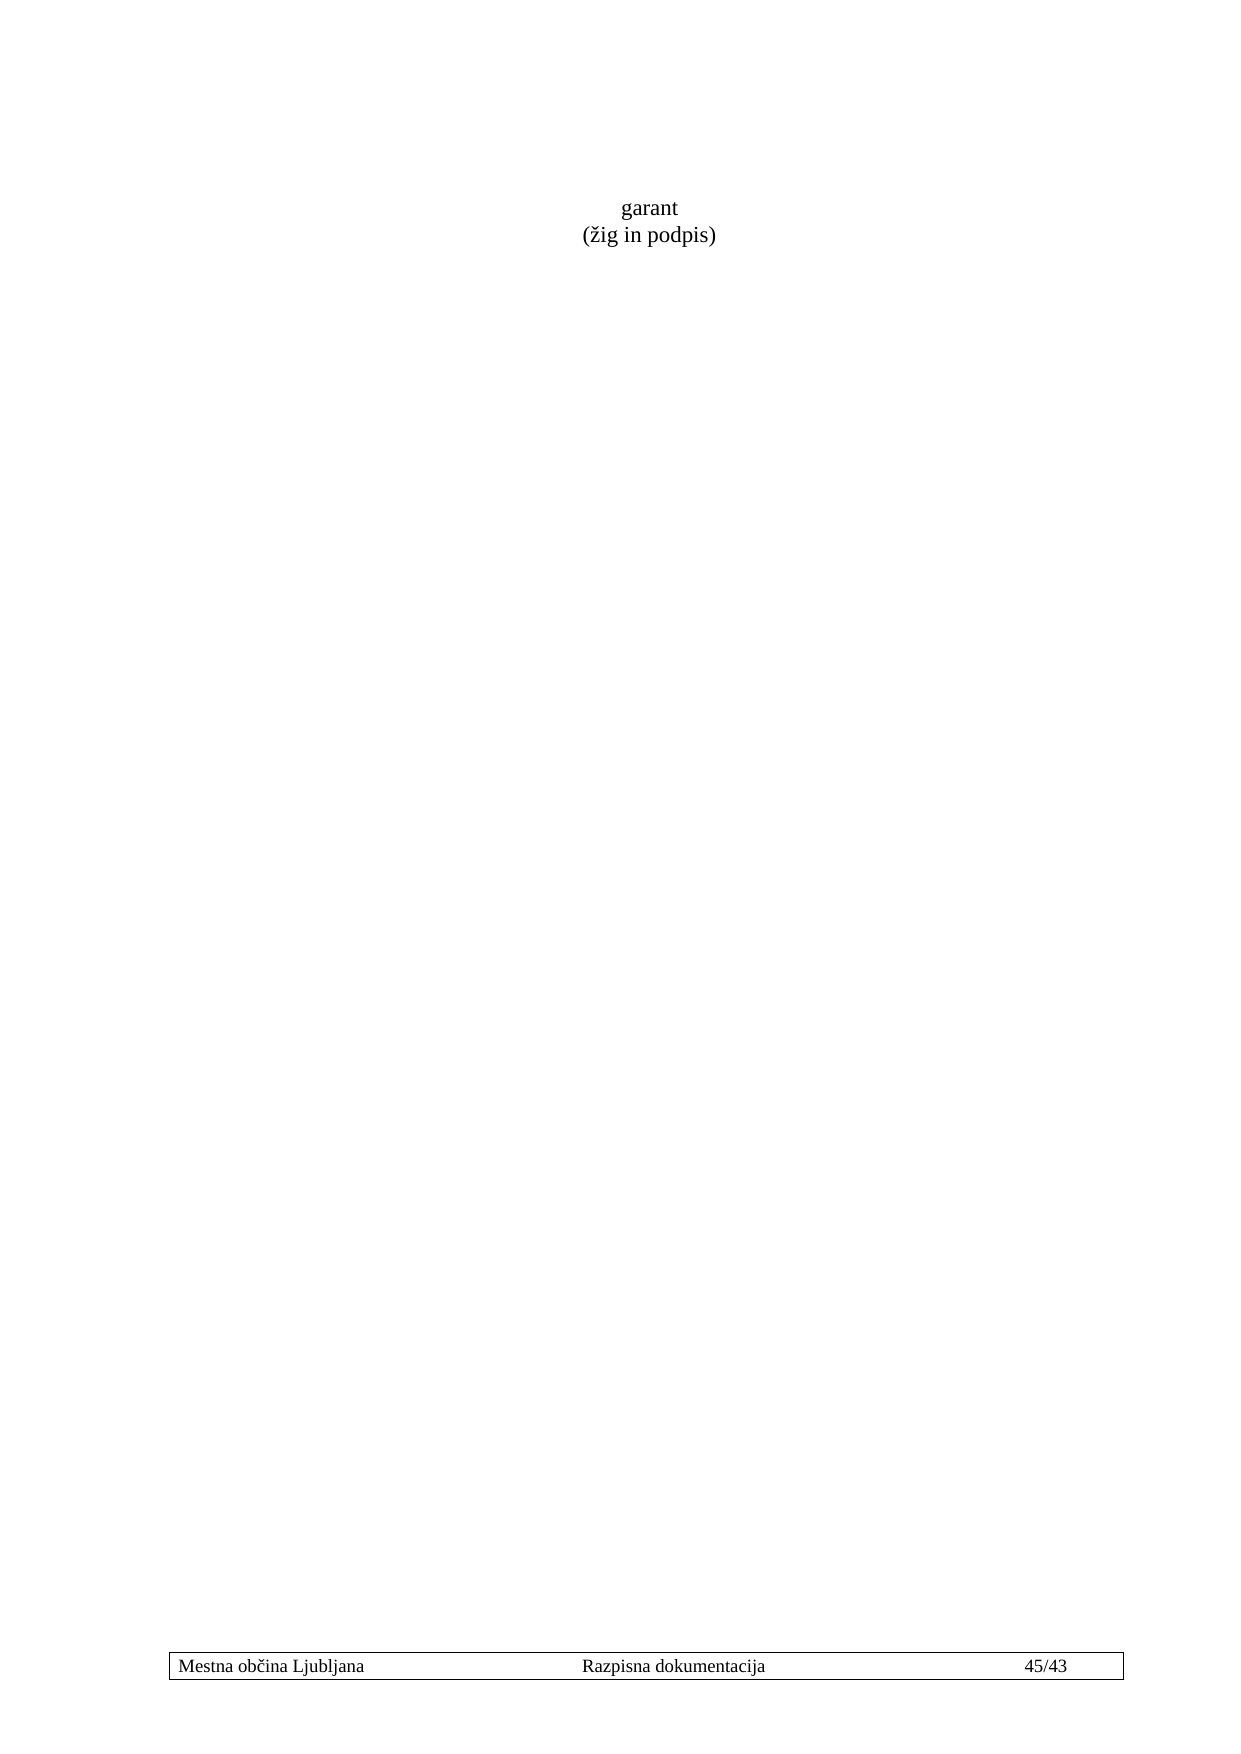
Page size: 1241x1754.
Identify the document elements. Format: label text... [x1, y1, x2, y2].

text (žig in podpis) [184, 221, 1115, 247]
text garant [184, 194, 1115, 221]
